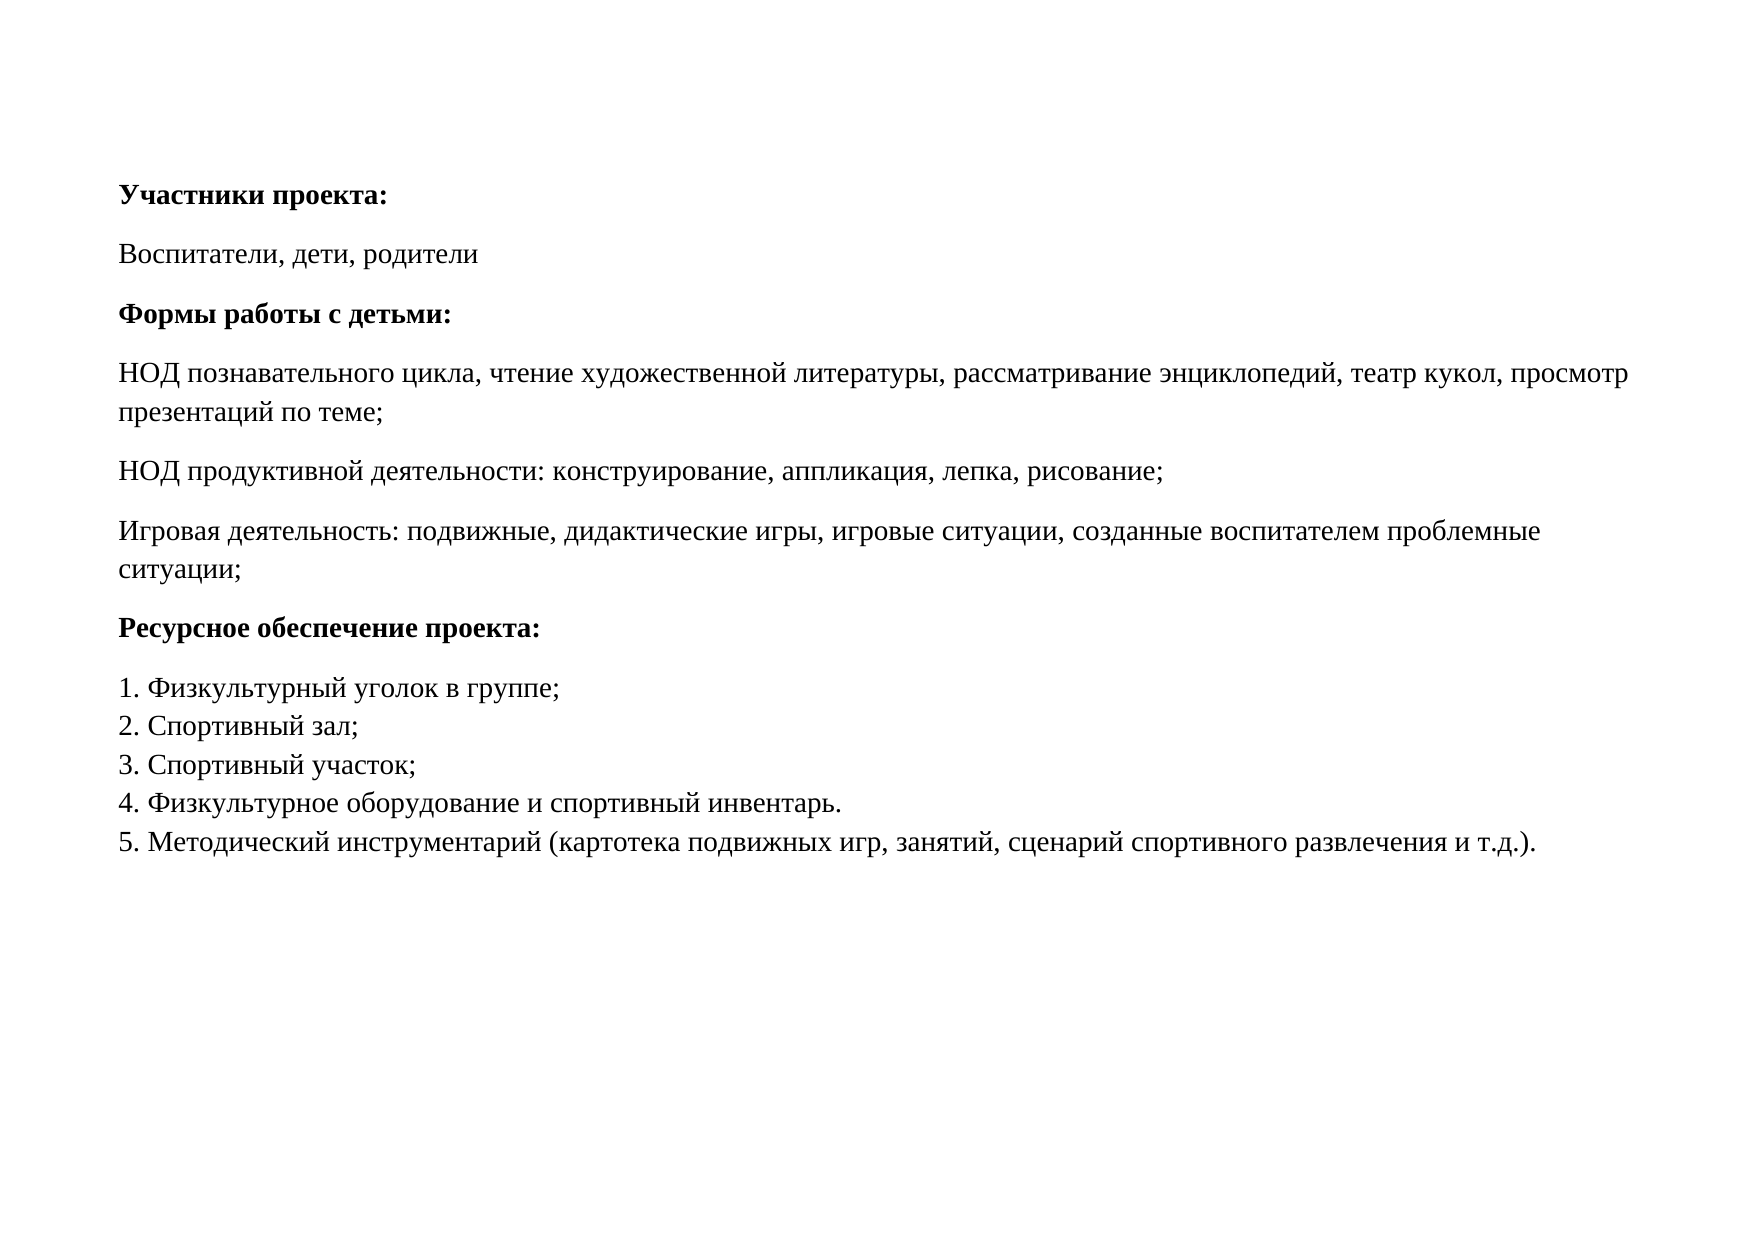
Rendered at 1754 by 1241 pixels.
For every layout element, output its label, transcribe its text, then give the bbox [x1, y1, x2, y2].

text Ресурсное обеспечение проекта: [118, 611, 1636, 644]
text НОД познавательного цикла, чтение художественной литературы, рассматривание энциклопедий, театр кукол, просмотр презентаций по теме; [118, 355, 1636, 427]
text Воспитатели, дети, родители [118, 237, 1636, 270]
text НОД продуктивной деятельности: конструирование, аппликация, лепка, рисование; [118, 453, 1636, 487]
text Участники проекта: [118, 177, 1636, 211]
text Формы работы с детьми: [118, 296, 1636, 329]
text 1. Физкультурный уголок в группе; 2. Спортивный зал; 3. Спортивный участок; 4. Физкультурное оборудование и спортивный инвентарь. 5. Методический инструментарий (картотека подвижных игр, занятий, сценарий спортивного развлечения и т.д.). [118, 670, 1636, 858]
text Игровая деятельность: подвижные, дидактические игры, игровые ситуации, созданные воспитателем проблемные ситуации; [118, 513, 1636, 585]
